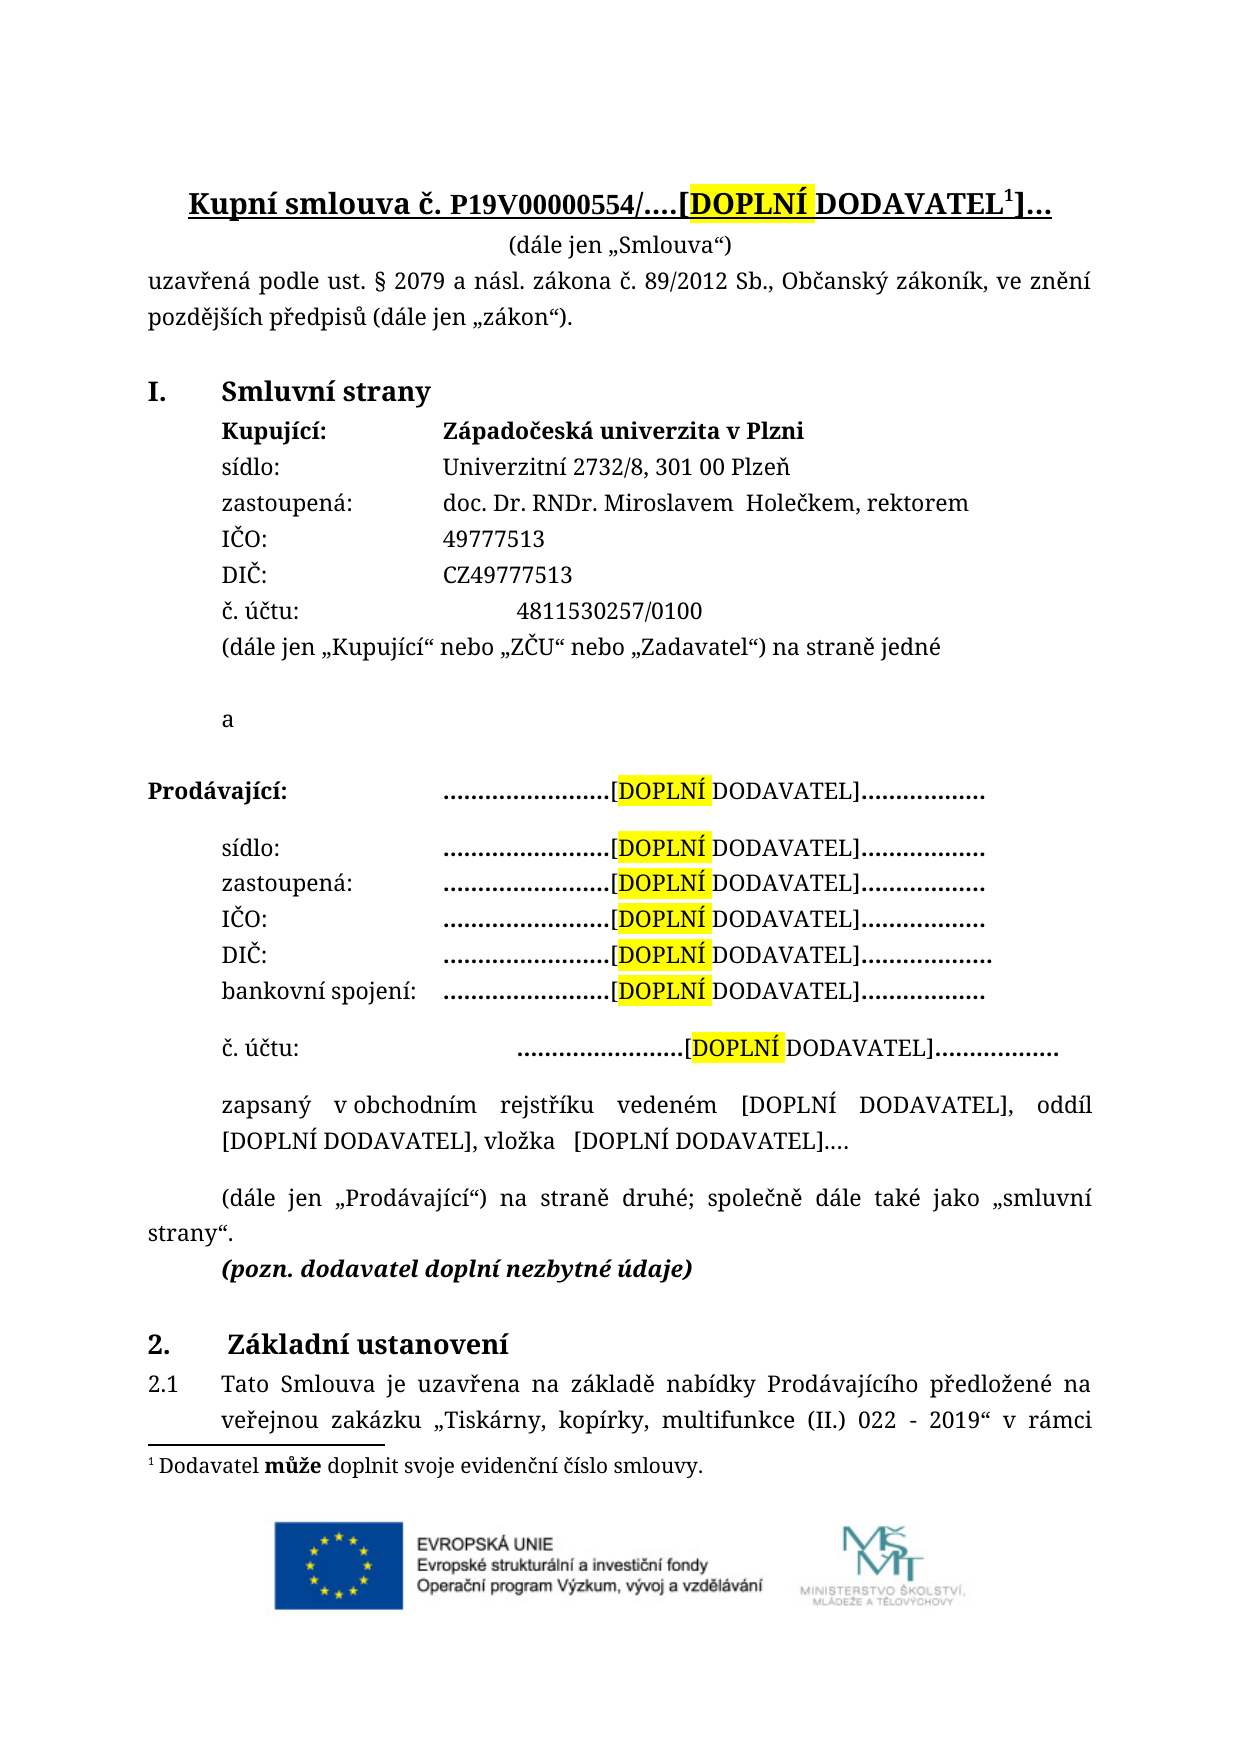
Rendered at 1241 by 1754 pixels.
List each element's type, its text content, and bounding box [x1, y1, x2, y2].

text zastoupená: doc. Dr. RNDr. Miroslavem Holečkem, rektorem [221, 487, 1093, 518]
text DIČ: ……………………[DOPLNÍ DODAVATEL]………………. [712, 939, 1093, 971]
text (dále jen „Kupující“ nebo „ZČU“ nebo „Zadavatel“) na straně jedné [221, 631, 1093, 662]
text č. účtu: 4811530257/0100 [221, 595, 1093, 626]
text č. účtu: ……………………[DOPLNÍ DODAVATEL]……………… [221, 1032, 692, 1063]
text Kupující: Západočeská univerzita v Plzni [221, 415, 1093, 447]
text a [221, 703, 1093, 734]
text Prodávající: ……………………[DOPLNÍ DODAVATEL]……………… [712, 775, 1093, 806]
text sídlo: ……………………[DOPLNÍ DODAVATEL]……………… [712, 831, 1093, 863]
text bankovní spojení: ……………………[DOPLNÍ DODAVATEL]……………… [148, 975, 618, 1006]
text DIČ: ……………………[DOPLNÍ DODAVATEL]………………. [221, 939, 618, 971]
picture [232, 1479, 1008, 1653]
text sídlo: ……………………[DOPLNÍ DODAVATEL]……………… [221, 831, 618, 863]
text (pozn. dodavatel doplní nezbytné údaje) [148, 1253, 1093, 1284]
text Kupní smlouva č. P19V00000554/....[DOPLNÍ DODAVATEL]… [148, 183, 1093, 223]
text bankovní spojení: ……………………[DOPLNÍ DODAVATEL]……………… [712, 975, 1093, 1006]
text IČO: 49777513 [221, 523, 1093, 554]
text sídlo: Univerzitní 2732/8, 301 00 Plzeň [221, 451, 1093, 482]
text I. Smluvní strany [148, 373, 1093, 410]
text IČO: ……………………[DOPLNÍ DODAVATEL]……………… [221, 903, 618, 934]
text IČO: ……………………[DOPLNÍ DODAVATEL]……………… [712, 903, 1093, 934]
text 2. Základní ustanovení [148, 1325, 1093, 1362]
text zapsaný v obchodním rejstříku vedeném [DOPLNÍ DODAVATEL], oddíl [DOPLNÍ DODAVATEL], vložka [DOPLNÍ DODAVATEL].… [221, 1089, 1093, 1156]
text DIČ: CZ49777513 [221, 559, 1093, 590]
text Prodávající: ……………………[DOPLNÍ DODAVATEL]……………… [148, 775, 618, 806]
text uzavřená podle ust. § 2079 a násl. zákona č. 89/2012 Sb., Občanský zákoník, ve znění pozdějších předpisů (dále jen „zákon“). [148, 265, 1093, 332]
text (dále jen „Smlouva“) [148, 229, 1093, 260]
text (dále jen „Prodávající“) na straně druhé; společně dále také jako „smluvní strany“. [148, 1181, 1093, 1249]
text zastoupená: ……………………[DOPLNÍ DODAVATEL]……………… [221, 867, 1093, 899]
text č. účtu: ……………………[DOPLNÍ DODAVATEL]……………… [785, 1032, 1093, 1063]
